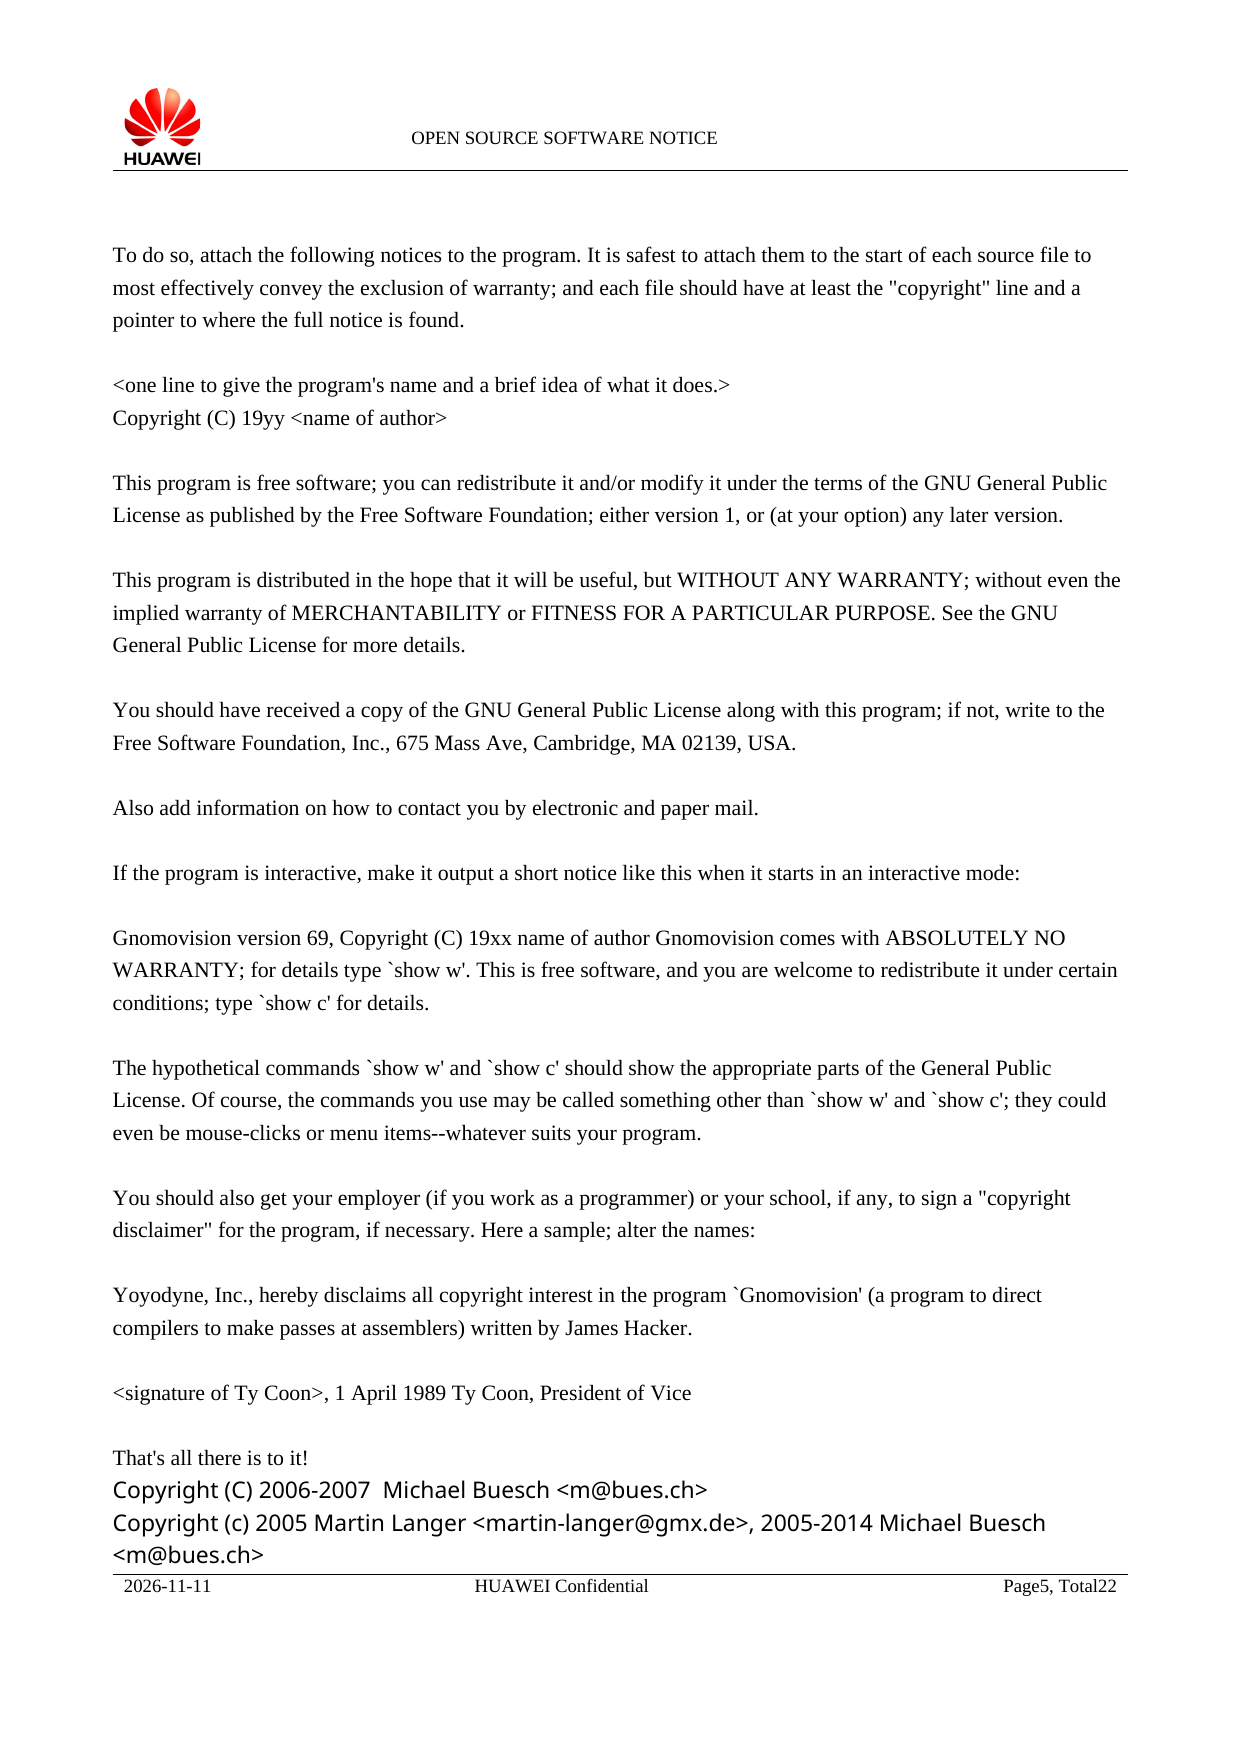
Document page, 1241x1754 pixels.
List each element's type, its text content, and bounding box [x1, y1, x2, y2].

picture [124, 88, 201, 165]
text Copyright (C) 2006-2007 Michael Buesch <m@bues.ch> [112, 1474, 1128, 1506]
text Copyright (c) 2005 Martin Langer <martin-langer@gmx.de>, 2005-2014 Michael Buesch <m@bues.ch> [112, 1506, 1128, 1571]
